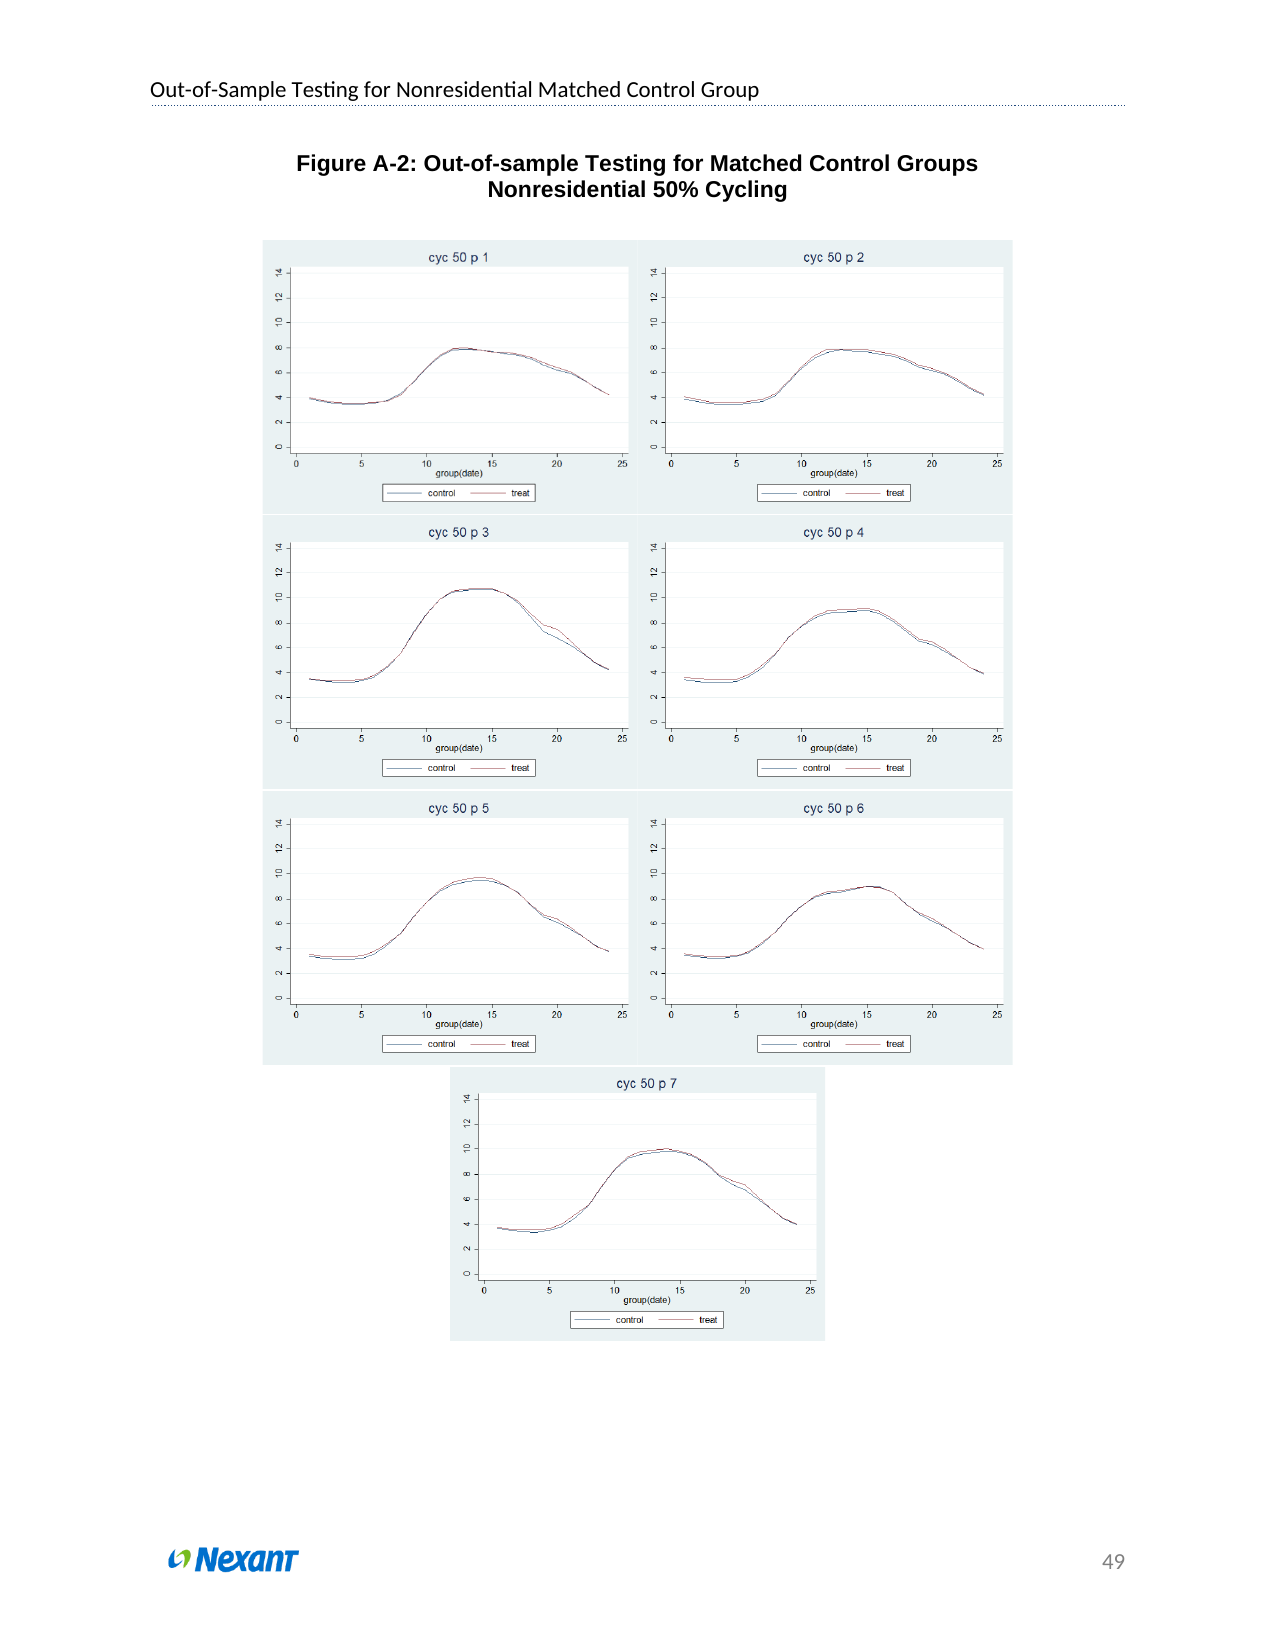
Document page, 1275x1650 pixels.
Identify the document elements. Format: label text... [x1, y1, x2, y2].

picture [262, 791, 1013, 1065]
text Figure A-2: Out-of-sample Testing for Matched Control Groups [150, 150, 1125, 176]
picture [262, 240, 1013, 514]
picture [149, 1528, 318, 1590]
picture [262, 515, 1013, 789]
text Nonresidential 50% Cycling [150, 176, 1125, 203]
picture [450, 1067, 826, 1341]
